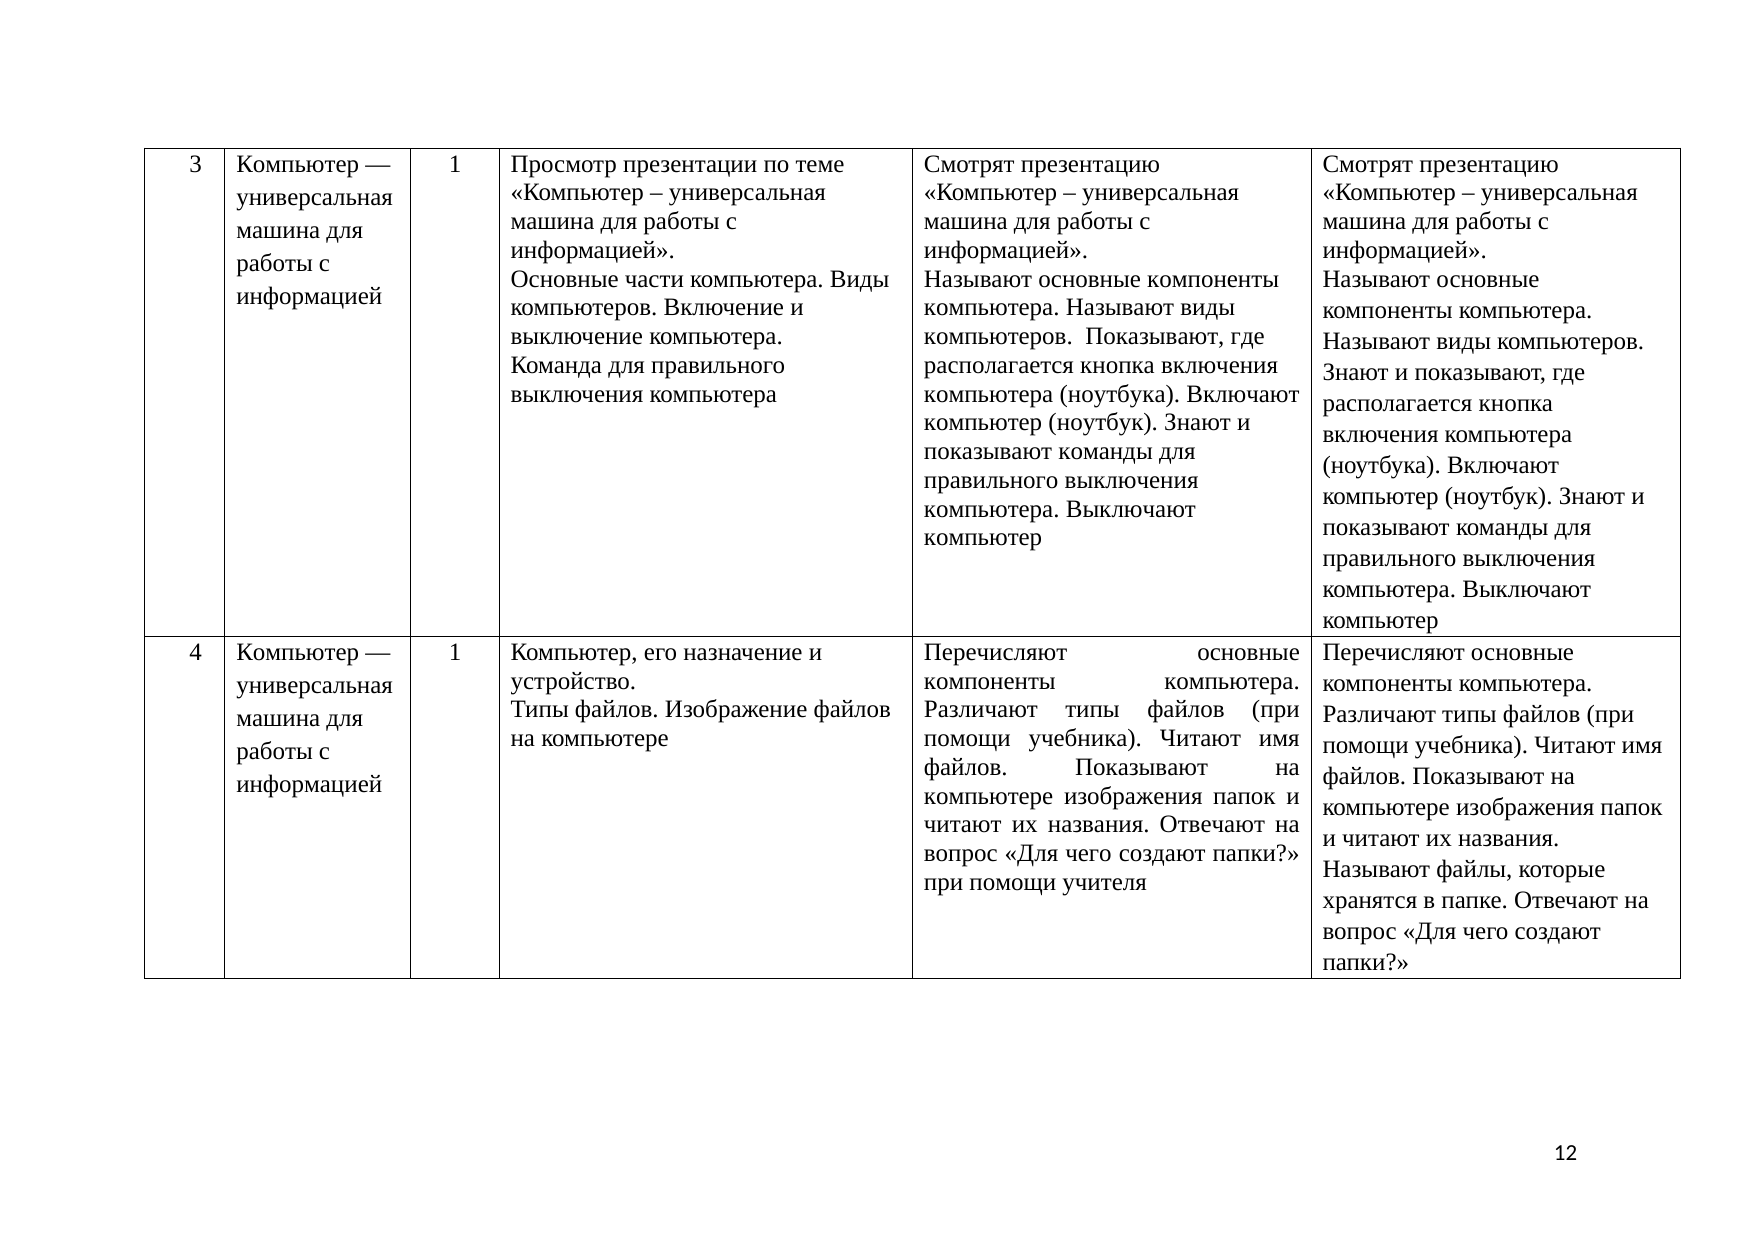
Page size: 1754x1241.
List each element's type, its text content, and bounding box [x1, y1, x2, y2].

table_cell Перечисляют основные компоненты компьютера. Различают типы файлов (при помощи учебника). Читают имя файлов. Показывают на компьютере изображения папок и читают их названия. Называют файлы, которые хранятся в папке. Отвечают на вопрос «Для чего создают папки?» [1312, 637, 1680, 978]
table_header Смотрят презентацию «Компьютер – универсальная машина для работы с информацией». Называют основные компоненты компьютера. Называют виды компьютеров. Знают и показывают, где располагается кнопка включения компьютера (ноутбука). Включают компьютер (ноутбук). Знают и показывают команды для правильного выключения компьютера. Выключают компьютер [1312, 149, 1680, 636]
table_cell Компьютер — универсальная машина для работы с информацией [225, 637, 410, 978]
table_header Смотрят презентацию «Компьютер – универсальная машина для работы с информацией». Называют основные компоненты компьютера. Называют виды компьютеров. Показывают, где располагается кнопка включения компьютера (ноутбука). Включают компьютер (ноутбук). Знают и показывают команды для правильного выключения компьютера. Выключают компьютер [913, 149, 1311, 636]
table_cell 1 [411, 637, 499, 978]
table_header 1 [411, 149, 499, 636]
table_cell Перечисляют основные компоненты компьютера. Различают типы файлов (при помощи учебника). Читают имя файлов. Показывают на компьютере изображения папок и читают их названия. Отвечают на вопрос «Для чего создают папки?» при помощи учителя [913, 637, 1311, 978]
table_cell 4 [145, 637, 224, 978]
table_header 3 [145, 149, 224, 636]
table_cell Компьютер, его назначение и устройство. Типы файлов. Изображение файлов на компьютере [500, 637, 912, 978]
table_header Просмотр презентации по теме «Компьютер – универсальная машина для работы с информацией». Основные части компьютера. Виды компьютеров. Включение и выключение компьютера. Команда для правильного выключения компьютера [500, 149, 912, 636]
table_header Компьютер — универсальная машина для работы с информацией [225, 149, 410, 636]
